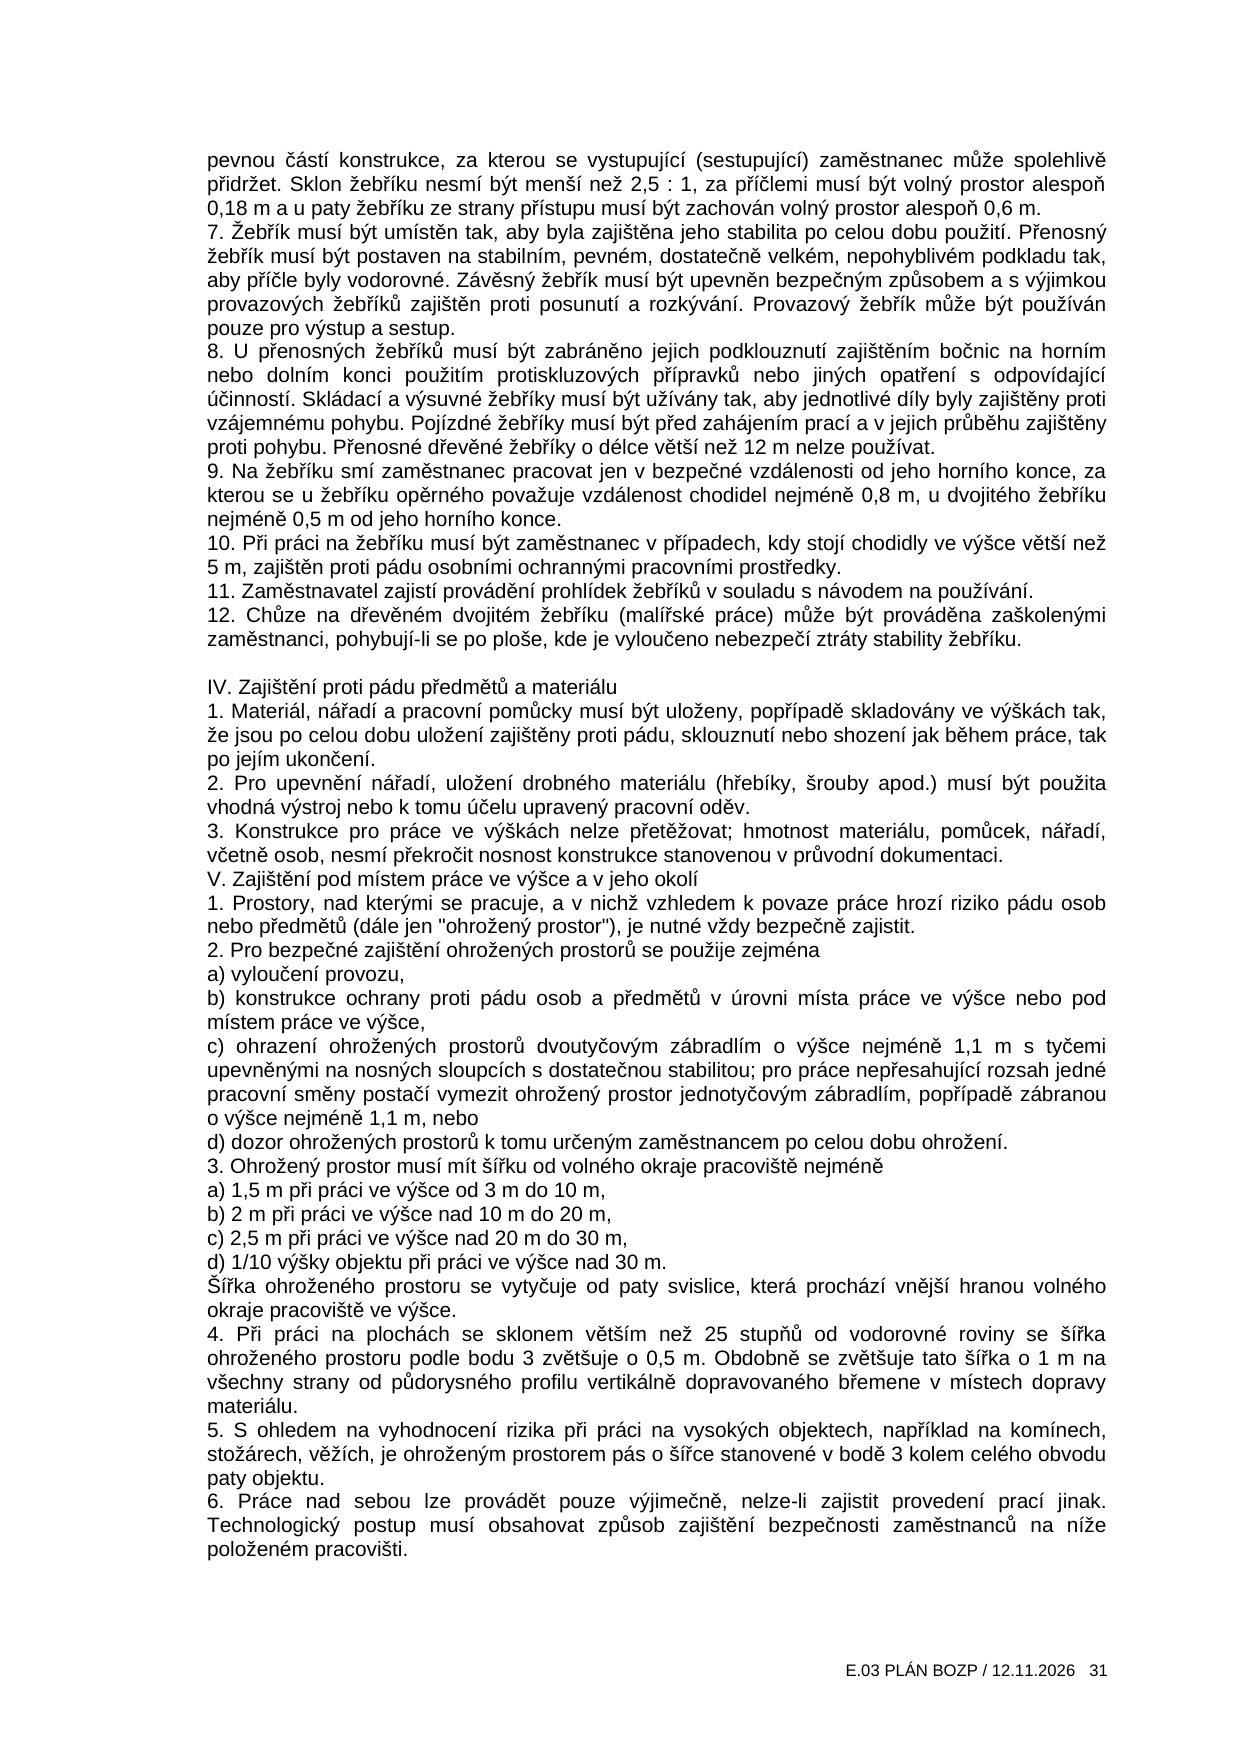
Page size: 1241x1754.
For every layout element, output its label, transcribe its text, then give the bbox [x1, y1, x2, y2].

text 8. U přenosných žebříků musí být zabráněno jejich podklouznutí zajištěním bočnic na horním nebo dolním konci použitím protiskluzových přípravků nebo jiných opatření s odpovídající účinností. Skládací a výsuvné žebříky musí být užívány tak, aby jednotlivé díly byly zajištěny proti vzájemnému pohybu. Pojízdné žebříky musí být před zahájením prací a v jejich průběhu zajištěny proti pohybu. Přenosné dřevěné žebříky o délce větší než 12 m nelze používat. [207, 339, 1107, 459]
text 1. Materiál, nářadí a pracovní pomůcky musí být uloženy, popřípadě skladovány ve výškách tak, že jsou po celou dobu uložení zajištěny proti pádu, sklouznutí nebo shození jak během práce, tak po jejím ukončení. [207, 699, 1107, 771]
text 7. Žebřík musí být umístěn tak, aby byla zajištěna jeho stabilita po celou dobu použití. Přenosný žebřík musí být postaven na stabilním, pevném, dostatečně velkém, nepohyblivém podkladu tak, aby příčle byly vodorovné. Závěsný žebřík musí být upevněn bezpečným způsobem a s výjimkou provazových žebříků zajištěn proti posunutí a rozkývání. Provazový žebřík může být používán pouze pro výstup a sestup. [207, 219, 1107, 339]
text d) 1/10 výšky objektu při práci ve výšce nad 30 m. [207, 1250, 1107, 1274]
text b) 2 m při práci ve výšce nad 10 m do 20 m, [207, 1202, 1107, 1226]
text a) 1,5 m při práci ve výšce od 3 m do 10 m, [207, 1178, 1107, 1202]
text IV. Zajištění proti pádu předmětů a materiálu [207, 675, 1107, 699]
text 5. S ohledem na vyhodnocení rizika při práci na vysokých objektech, například na komínech, stožárech, věžích, je ohroženým prostorem pás o šířce stanovené v bodě 3 kolem celého obvodu paty objektu. [207, 1417, 1107, 1489]
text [207, 148, 1107, 219]
text a) vyloučení provozu, [207, 962, 1107, 986]
text c) ohrazení ohrožených prostorů dvoutyčovým zábradlím o výšce nejméně 1,1 m s tyčemi upevněnými na nosných sloupcích s dostatečnou stabilitou; pro práce nepřesahující rozsah jedné pracovní směny postačí vymezit ohrožený prostor jednotyčovým zábradlím, popřípadě zábranou o výšce nejméně 1,1 m, nebo [207, 1034, 1107, 1130]
text 2. Pro upevnění nářadí, uložení drobného materiálu (hřebíky, šrouby apod.) musí být použita vhodná výstroj nebo k tomu účelu upravený pracovní oděv. [207, 771, 1107, 818]
text 2. Pro bezpečné zajištění ohrožených prostorů se použije zejména [207, 938, 1107, 962]
text Šířka ohroženého prostoru se vytyčuje od paty svislice, která prochází vnější hranou volného okraje pracoviště ve výšce. [207, 1274, 1107, 1322]
text V. Zajištění pod místem práce ve výšce a v jeho okolí [207, 866, 1107, 890]
text 12. Chůze na dřevěném dvojitém žebříku (malířské práce) může být prováděna zaškolenými zaměstnanci, pohybují-li se po ploše, kde je vyloučeno nebezpečí ztráty stability žebříku. [207, 603, 1107, 651]
text 1. Prostory, nad kterými se pracuje, a v nichž vzhledem k povaze práce hrozí riziko pádu osob nebo předmětů (dále jen "ohrožený prostor"), je nutné vždy bezpečně zajistit. [207, 890, 1107, 938]
text b) konstrukce ochrany proti pádu osob a předmětů v úrovni místa práce ve výšce nebo pod místem práce ve výšce, [207, 986, 1107, 1034]
text 9. Na žebříku smí zaměstnanec pracovat jen v bezpečné vzdálenosti od jeho horního konce, za kterou se u žebříku opěrného považuje vzdálenost chodidel nejméně 0,8 m, u dvojitého žebříku nejméně 0,5 m od jeho horního konce. [207, 459, 1107, 531]
text 6. Práce nad sebou lze provádět pouze výjimečně, nelze-li zajistit provedení prací jinak. Technologický postup musí obsahovat způsob zajištění bezpečnosti zaměstnanců na níže položeném pracovišti. [207, 1489, 1107, 1561]
text d) dozor ohrožených prostorů k tomu určeným zaměstnancem po celou dobu ohrožení. [207, 1130, 1107, 1154]
text 4. Při práci na plochách se sklonem větším než 25 stupňů od vodorovné roviny se šířka ohroženého prostoru podle bodu 3 zvětšuje o 0,5 m. Obdobně se zvětšuje tato šířka o 1 m na všechny strany od půdorysného profilu vertikálně dopravovaného břemene v místech dopravy materiálu. [207, 1322, 1107, 1417]
text 3. Konstrukce pro práce ve výškách nelze přetěžovat; hmotnost materiálu, pomůcek, nářadí, včetně osob, nesmí překročit nosnost konstrukce stanovenou v průvodní dokumentaci. [207, 818, 1107, 866]
text c) 2,5 m při práci ve výšce nad 20 m do 30 m, [207, 1226, 1107, 1250]
text 3. Ohrožený prostor musí mít šířku od volného okraje pracoviště nejméně [207, 1154, 1107, 1178]
text 10. Při práci na žebříku musí být zaměstnanec v případech, kdy stojí chodidly ve výšce větší než 5 m, zajištěn proti pádu osobními ochrannými pracovními prostředky. [207, 531, 1107, 579]
text 11. Zaměstnavatel zajistí provádění prohlídek žebříků v souladu s návodem na používání. [207, 579, 1107, 603]
